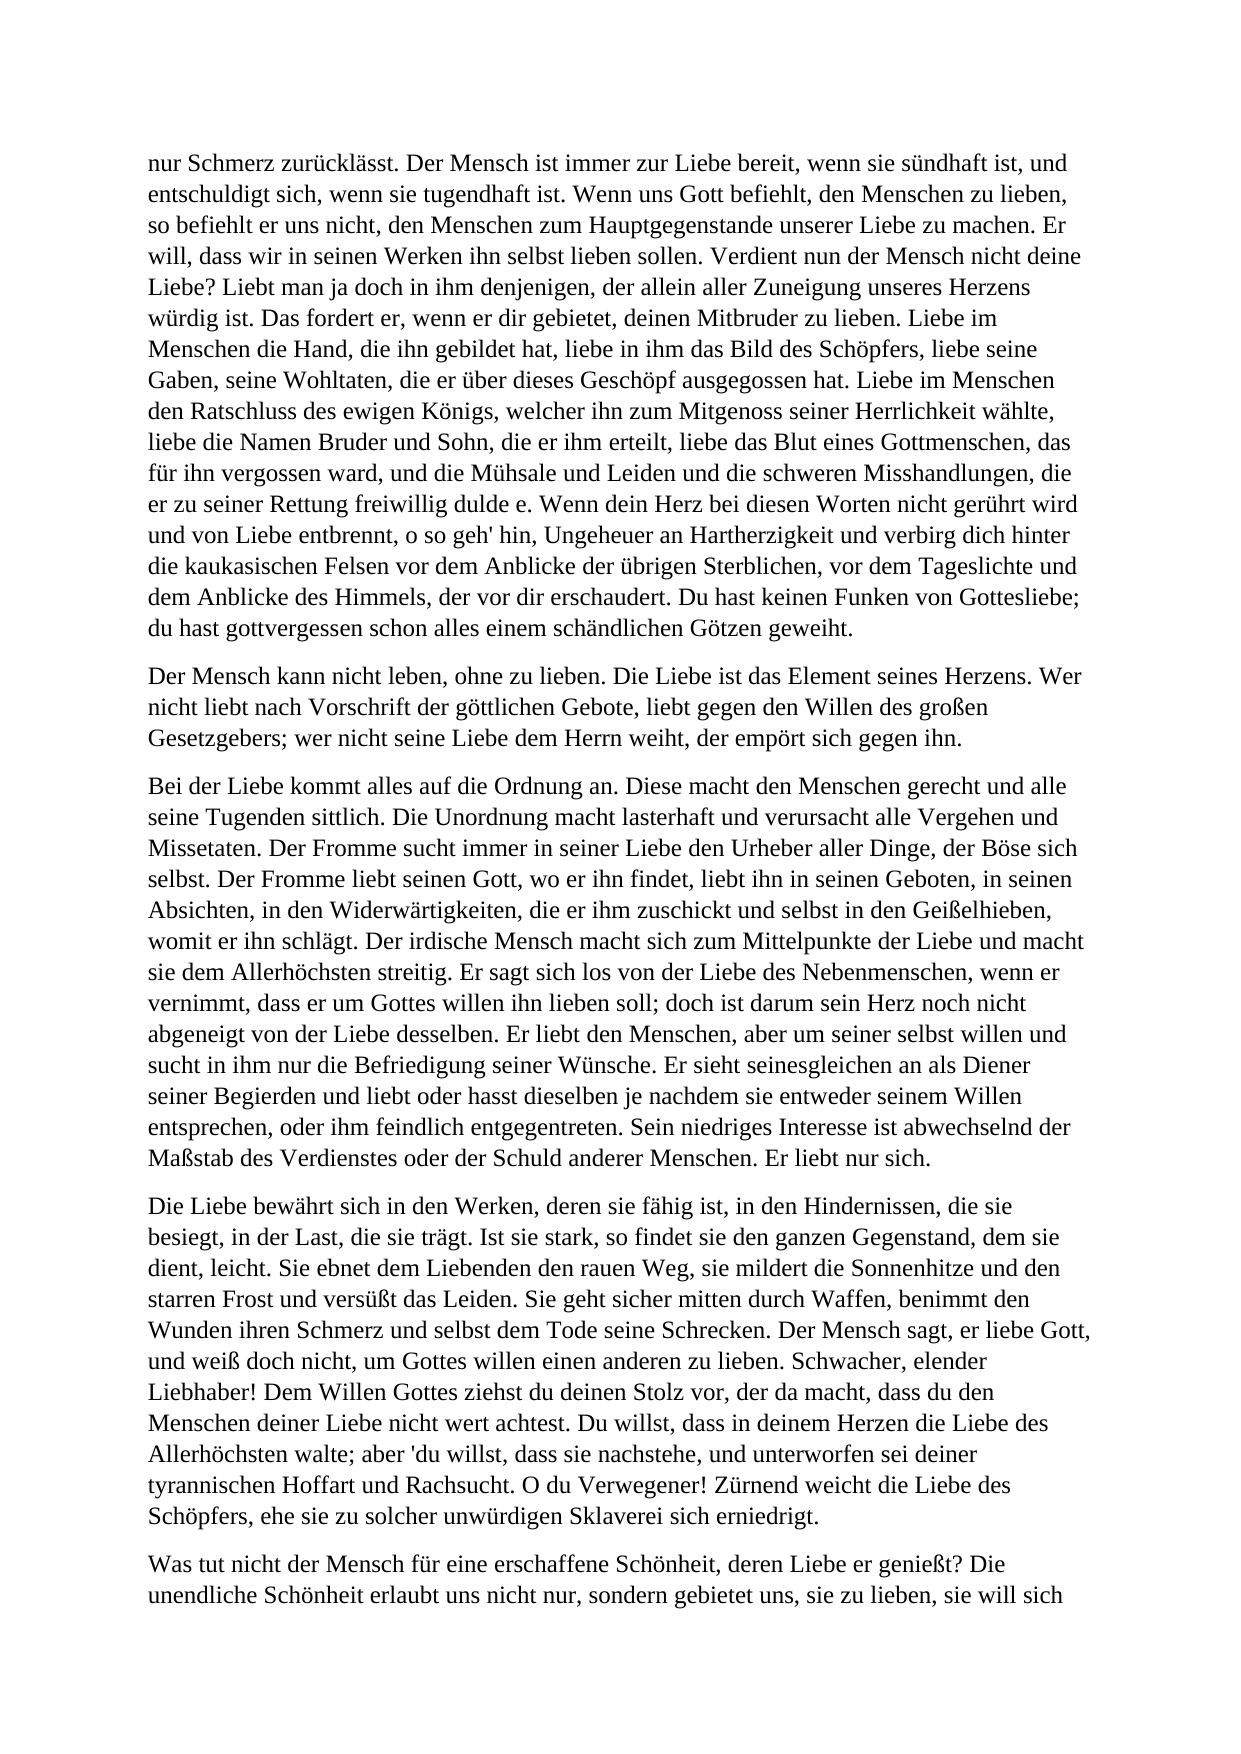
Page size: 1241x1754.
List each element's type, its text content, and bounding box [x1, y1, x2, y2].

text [148, 1549, 1093, 1609]
text Der Mensch kann nicht leben, ohne zu lieben. Die Liebe ist das Element seines Herzens. Wer nicht liebt nach Vorschrift der göttlichen Gebote, liebt gegen den Willen des großen Gesetzgebers; wer nicht seine Liebe dem Herrn weiht, der empört sich gegen ihn. [148, 661, 1093, 752]
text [148, 148, 1093, 642]
text Die Liebe bewährt sich in den Werken, deren sie fähig ist, in den Hindernissen, die sie besiegt, in der Last, die sie trägt. Ist sie stark, so findet sie den ganzen Gegenstand, dem sie dient, leicht. Sie ebnet dem Liebenden den rauen Weg, sie mildert die Sonnenhitze und den starren Frost und versüßt das Leiden. Sie geht sicher mitten durch Waffen, benimmt den Wunden ihren Schmerz und selbst dem Tode seine Schrecken. Der Mensch sagt, er liebe Gott, und weiß doch nicht, um Gottes willen einen anderen zu lieben. Schwacher, elender Liebhaber! Dem Willen Gottes ziehst du deinen Stolz vor, der da macht, dass du den Menschen deiner Liebe nicht wert achtest. Du willst, dass in deinem Herzen die Liebe des Allerhöchsten walte; aber 'du willst, dass sie nachstehe, und unterworfen sei deiner tyrannischen Hoffart und Rachsucht. O du Verwegener! Zürnend weicht die Liebe des Schöpfers, ehe sie zu solcher unwürdigen Sklaverei sich erniedrigt. [148, 1191, 1093, 1530]
text Bei der Liebe kommt alles auf die Ordnung an. Diese macht den Menschen gerecht und alle seine Tugenden sittlich. Die Unordnung macht lasterhaft und verursacht alle Vergehen und Missetaten. Der Fromme sucht immer in seiner Liebe den Urheber aller Dinge, der Böse sich selbst. Der Fromme liebt seinen Gott, wo er ihn findet, liebt ihn in seinen Geboten, in seinen Absichten, in den Widerwärtigkeiten, die er ihm zuschickt und selbst in den Geißelhieben, womit er ihn schlägt. Der irdische Mensch macht sich zum Mittelpunkte der Liebe und macht sie dem Allerhöchsten streitig. Er sagt sich los von der Liebe des Nebenmenschen, wenn er vernimmt, dass er um Gottes willen ihn lieben soll; doch ist darum sein Herz noch nicht abgeneigt von der Liebe desselben. Er liebt den Menschen, aber um seiner selbst willen und sucht in ihm nur die Befriedigung seiner Wünsche. Er sieht seinesgleichen an als Diener seiner Begierden und liebt oder hasst dieselben je nachdem sie entweder seinem Willen entsprechen, oder ihm feindlich entgegentreten. Sein niedriges Interesse ist abwechselnd der Maßstab des Verdienstes oder der Schuld anderer Menschen. Er liebt nur sich. [148, 771, 1093, 1172]
